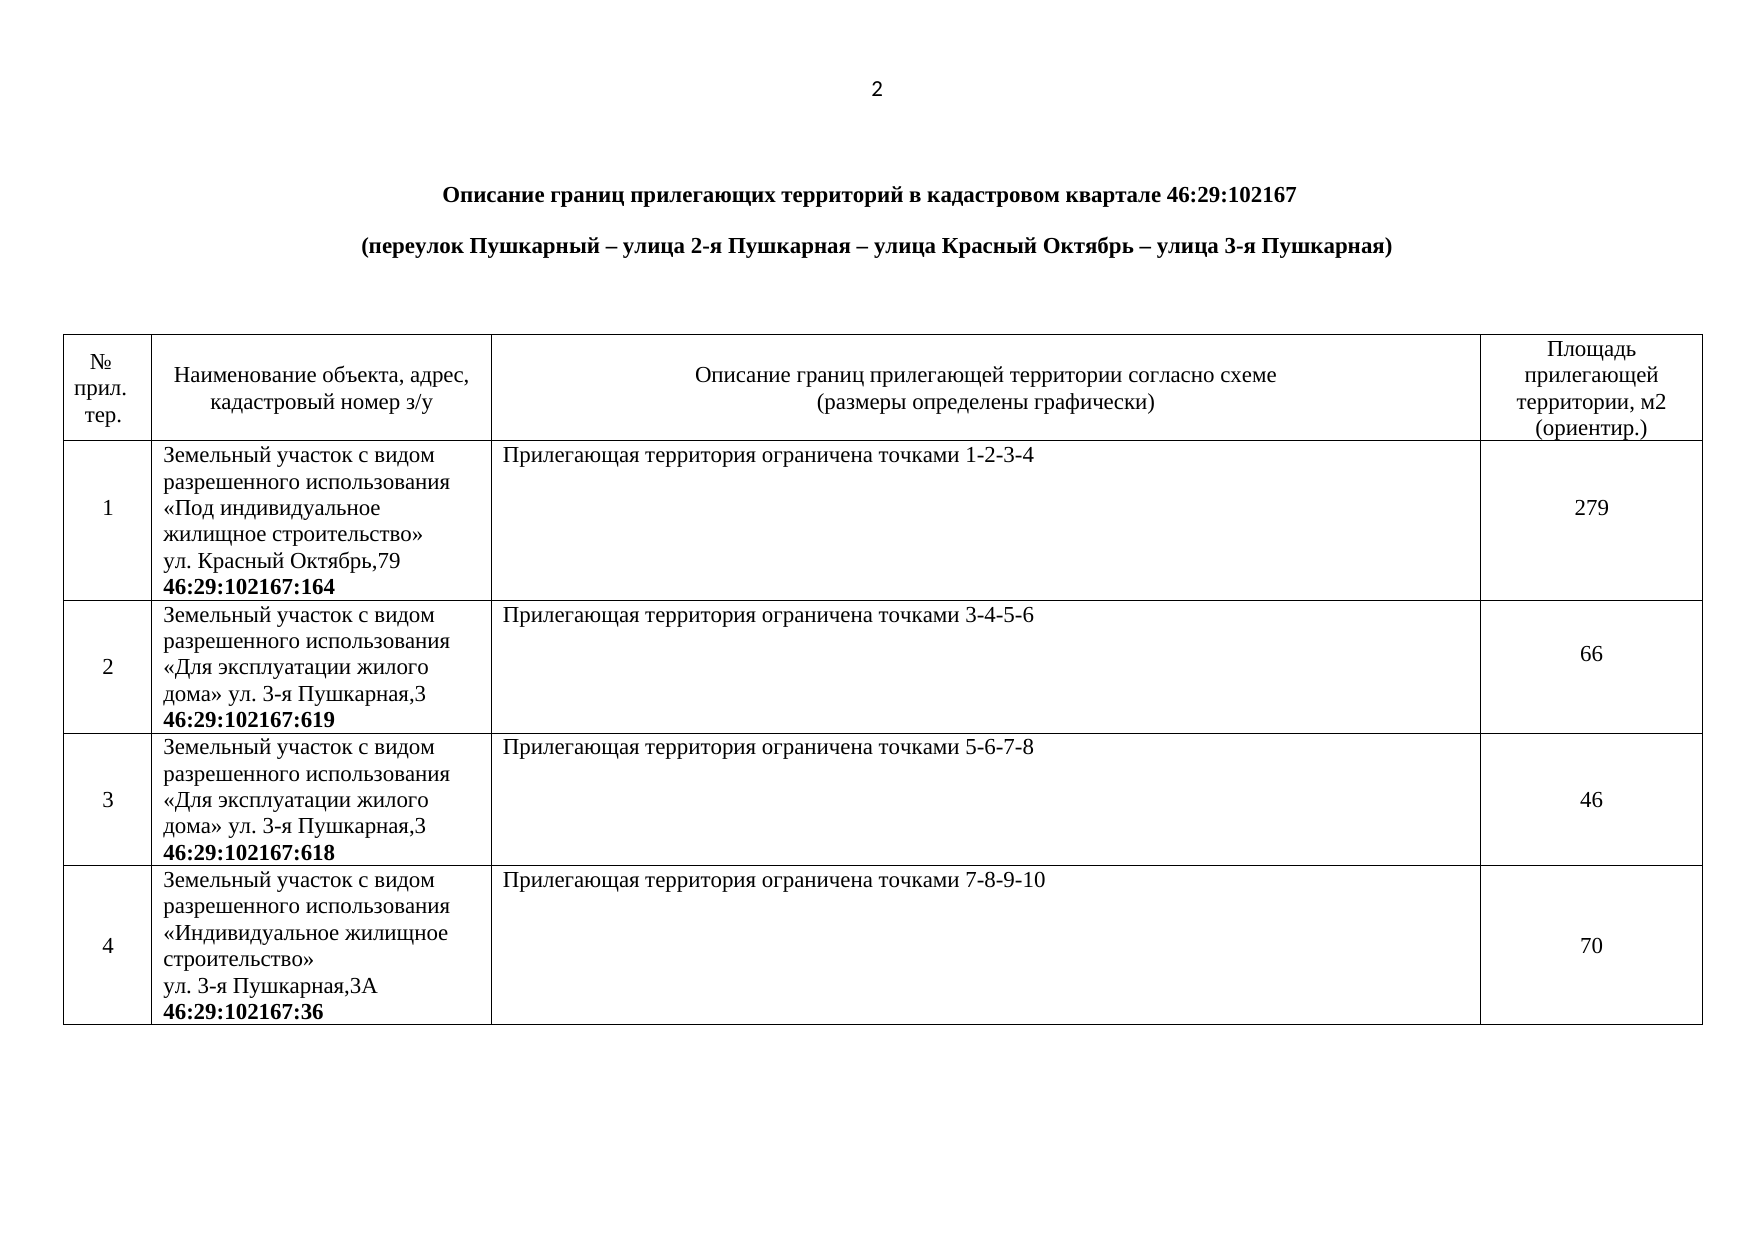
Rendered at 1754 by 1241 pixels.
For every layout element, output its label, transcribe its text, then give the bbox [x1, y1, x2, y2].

table_cell Прилегающая территория ограничена точками 5-6-7-8 [492, 734, 1480, 865]
table_cell Земельный участок с видом разрешенного использования «Для эксплуатации жилого дома» ул. 3-я Пушкарная,3 46:29:102167:618 [152, 734, 491, 865]
table_header Описание границ прилегающей территории согласно схеме (размеры определены графически) [492, 335, 1480, 440]
table_cell 46 [1481, 734, 1702, 865]
table_cell Земельный участок с видом разрешенного использования «Под индивидуальное жилищное строительство» ул. Красный Октябрь,79 46:29:102167:164 [152, 441, 491, 599]
table_cell Земельный участок с видом разрешенного использования «Для эксплуатации жилого дома» ул. 3-я Пушкарная,3 46:29:102167:619 [152, 601, 491, 732]
table_cell 279 [1481, 441, 1702, 599]
table_header Наименование объекта, адрес, кадастровый номер з/у [152, 335, 491, 440]
table_header Площадь прилегающей территории, м2 (ориентир.) [1481, 335, 1702, 440]
table_cell Прилегающая территория ограничена точками 1-2-3-4 [492, 441, 1480, 599]
table_cell Прилегающая территория ограничена точками 7-8-9-10 [492, 866, 1480, 1024]
table_cell 66 [1481, 601, 1702, 732]
table_cell Прилегающая территория ограничена точками 3-4-5-6 [492, 601, 1480, 732]
table_header № прил. тер. [64, 335, 151, 440]
text (переулок Пушкарный – улица 2-я Пушкарная – улица Красный Октябрь – улица 3-я Пушкарная) [75, 232, 1679, 258]
table_cell 4 [64, 866, 151, 1024]
table_cell 2 [64, 601, 151, 732]
text Описание границ прилегающих территорий в кадастровом квартале 46:29:102167 [60, 181, 1679, 207]
table_cell Земельный участок с видом разрешенного использования «Индивидуальное жилищное строительство» ул. 3-я Пушкарная,3А 46:29:102167:36 [152, 866, 491, 1024]
table_cell 3 [64, 734, 151, 865]
table_cell 1 [64, 441, 151, 599]
table_cell 70 [1481, 866, 1702, 1024]
